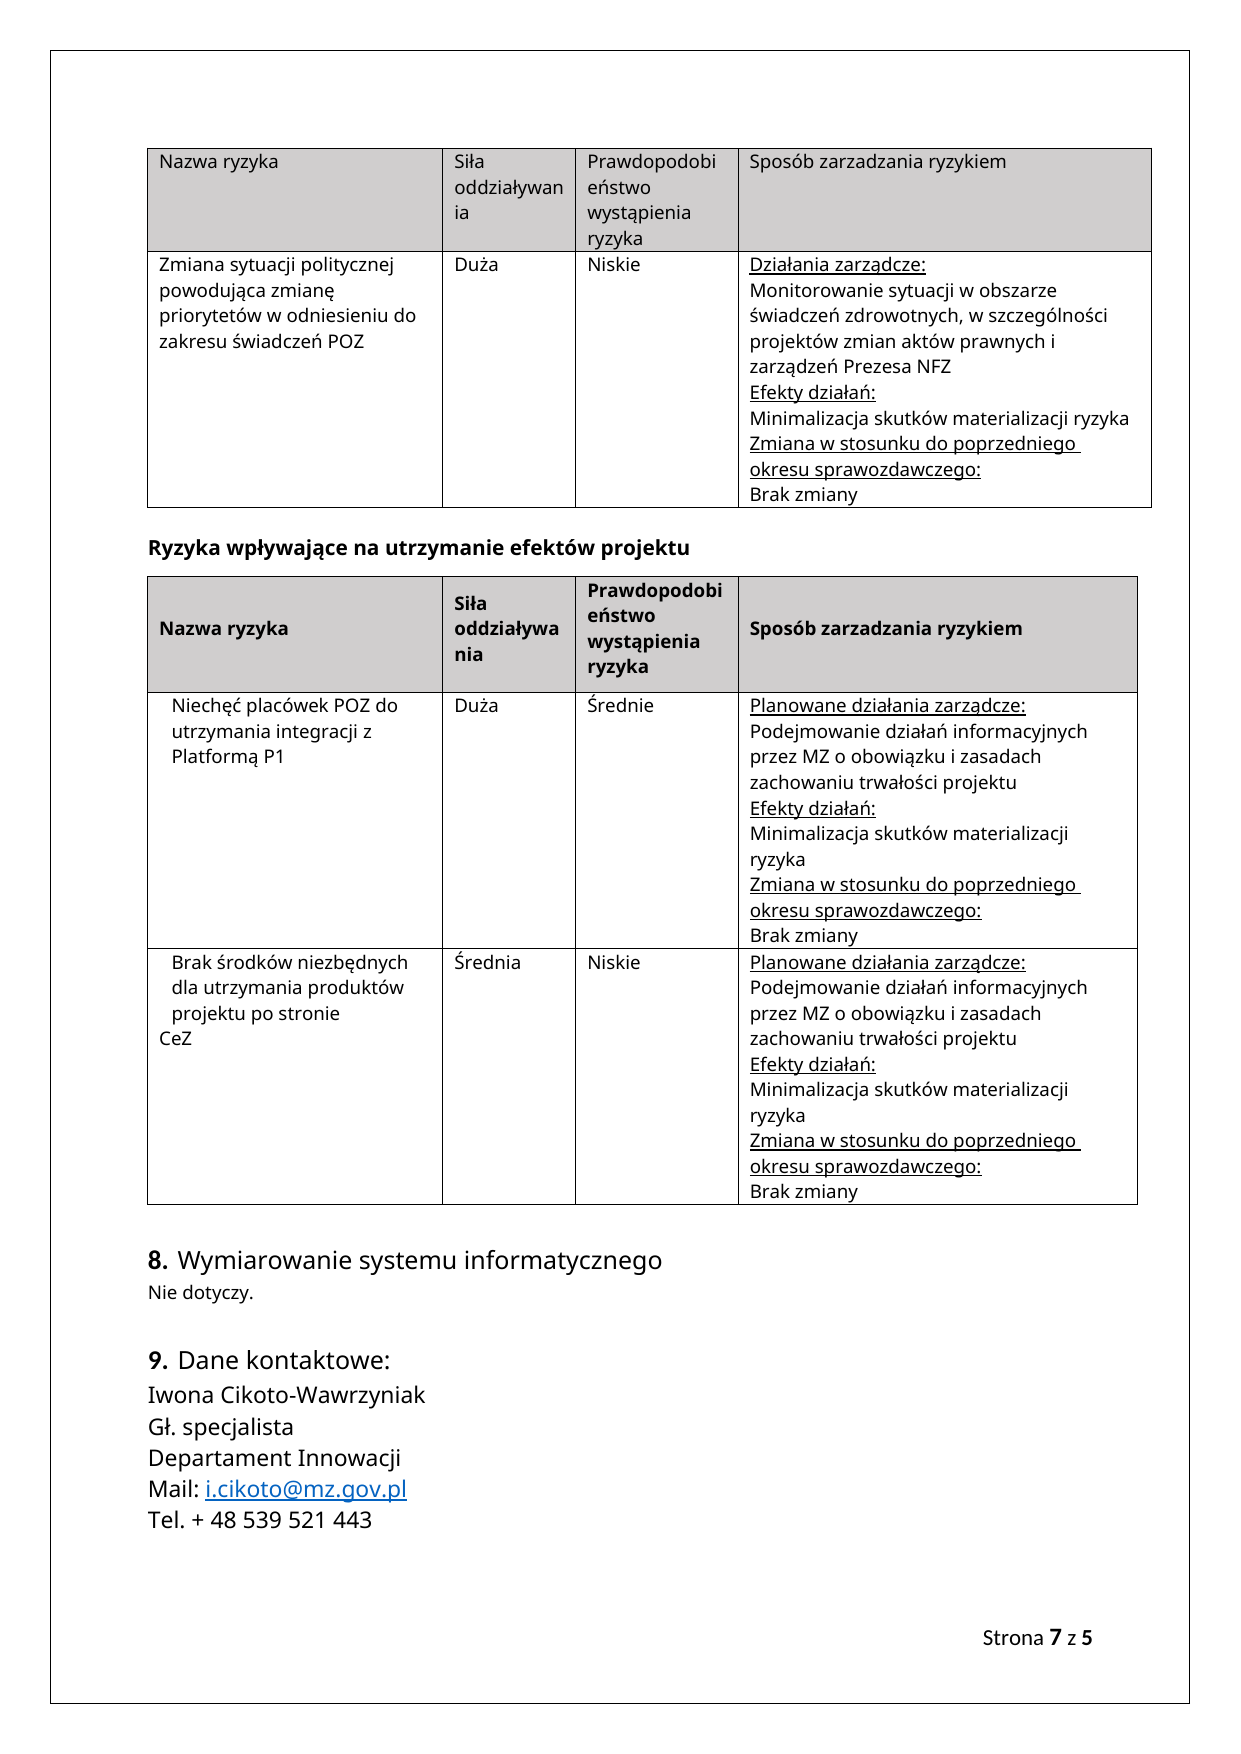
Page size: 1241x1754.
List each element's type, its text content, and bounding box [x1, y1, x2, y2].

text Ryzyka wpływające na utrzymanie efektów projektu [148, 533, 1093, 561]
text Departament Innowacji [148, 1442, 1093, 1473]
table_header Nazwa ryzyka [148, 149, 442, 251]
table_cell Średnie [576, 693, 738, 948]
table_header Prawdopodobieństwo wystąpienia ryzyka [576, 149, 738, 251]
table_header Siła oddziaływania [443, 149, 575, 251]
text Nie dotyczy. [148, 1279, 1093, 1305]
table_cell Średnia [443, 949, 575, 1204]
text Gł. specjalista [148, 1411, 1093, 1442]
table_cell Niskie [576, 949, 738, 1204]
table_cell Duża [443, 252, 575, 507]
table_cell Niechęć placówek POZ do utrzymania integracji z Platformą P1 [148, 693, 442, 948]
table_header Sposób zarzadzania ryzykiem [739, 577, 1137, 692]
subtitle Dane kontaktowe: [148, 1342, 1093, 1377]
table_cell Planowane działania zarządcze: Podejmowanie działań informacyjnych przez MZ o obowiązku i zasadach zachowaniu trwałości projektu Efekty działań: Minimalizacja skutków materializacji ryzyka Zmiana w stosunku do poprzedniego okresu sprawozdawczego: Brak zmiany [739, 693, 1137, 948]
table_header Nazwa ryzyka [148, 577, 442, 692]
table_cell Planowane działania zarządcze: Podejmowanie działań informacyjnych przez MZ o obowiązku i zasadach zachowaniu trwałości projektu Efekty działań: Minimalizacja skutków materializacji ryzyka Zmiana w stosunku do poprzedniego okresu sprawozdawczego: Brak zmiany [739, 949, 1137, 1204]
table_cell Brak środków niezbędnych dla utrzymania produktów projektu po stronie CeZ [148, 949, 442, 1204]
table_cell Zmiana sytuacji politycznej powodująca zmianę priorytetów w odniesieniu do zakresu świadczeń POZ [148, 252, 442, 507]
text Iwona Cikoto-Wawrzyniak [148, 1379, 1093, 1411]
table_cell Niskie [576, 252, 738, 507]
table_cell Duża [443, 693, 575, 948]
text Mail: i.cikoto@mz.gov.pl [148, 1473, 1093, 1504]
table_header Prawdopodobieństwo wystąpienia ryzyka [576, 577, 738, 692]
subtitle Wymiarowanie systemu informatycznego [148, 1243, 1093, 1277]
table_cell Działania zarządcze: Monitorowanie sytuacji w obszarze świadczeń zdrowotnych, w szczególności projektów zmian aktów prawnych i zarządzeń Prezesa NFZ Efekty działań: Minimalizacja skutków materializacji ryzyka Zmiana w stosunku do poprzedniego okresu sprawozdawczego: Brak zmiany [739, 252, 1151, 507]
table_header Sposób zarzadzania ryzykiem [739, 149, 1151, 251]
table_header Siła oddziaływania [443, 577, 575, 692]
text Tel. + 48 539 521 443 [148, 1504, 1093, 1536]
